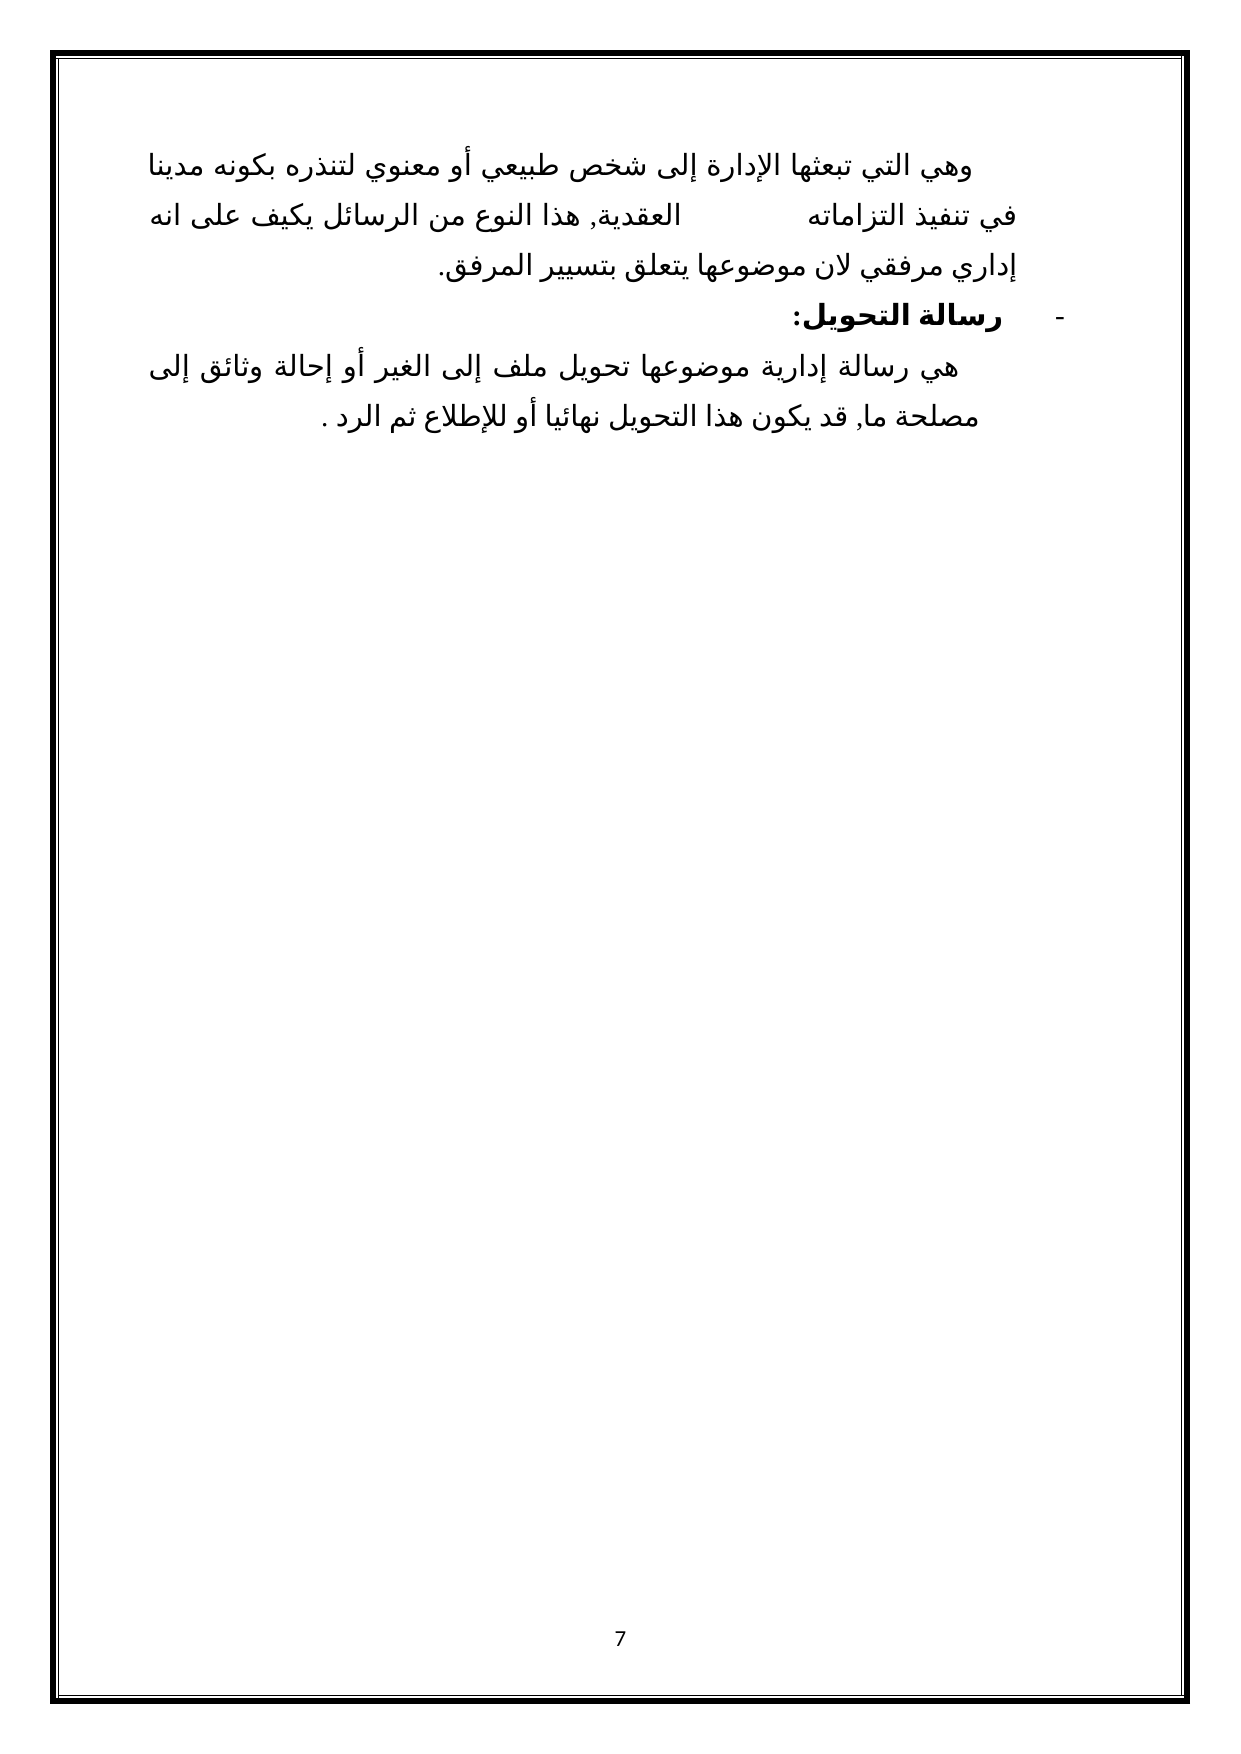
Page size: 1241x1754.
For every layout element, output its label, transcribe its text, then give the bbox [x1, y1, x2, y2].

text وهي التي تبعثها الإدارة إلى شخص طبيعي أو معنوي لتنذره بكونه مدينا في تنفيذ التزاماته العقدية, هذا النوع من الرسائل يكيف على انه إداري مرفقي لان موضوعها يتعلق بتسيير المرفق. [147, 148, 1018, 282]
list رسالة التحويل: [147, 298, 1055, 332]
list هي رسالة إدارية موضوعها تحويل ملف إلى الغير أو إحالة وثائق إلى مصلحة ما, قد يكون هذا التحويل نهائيا أو للإطلاع ثم الرد . [147, 349, 980, 433]
